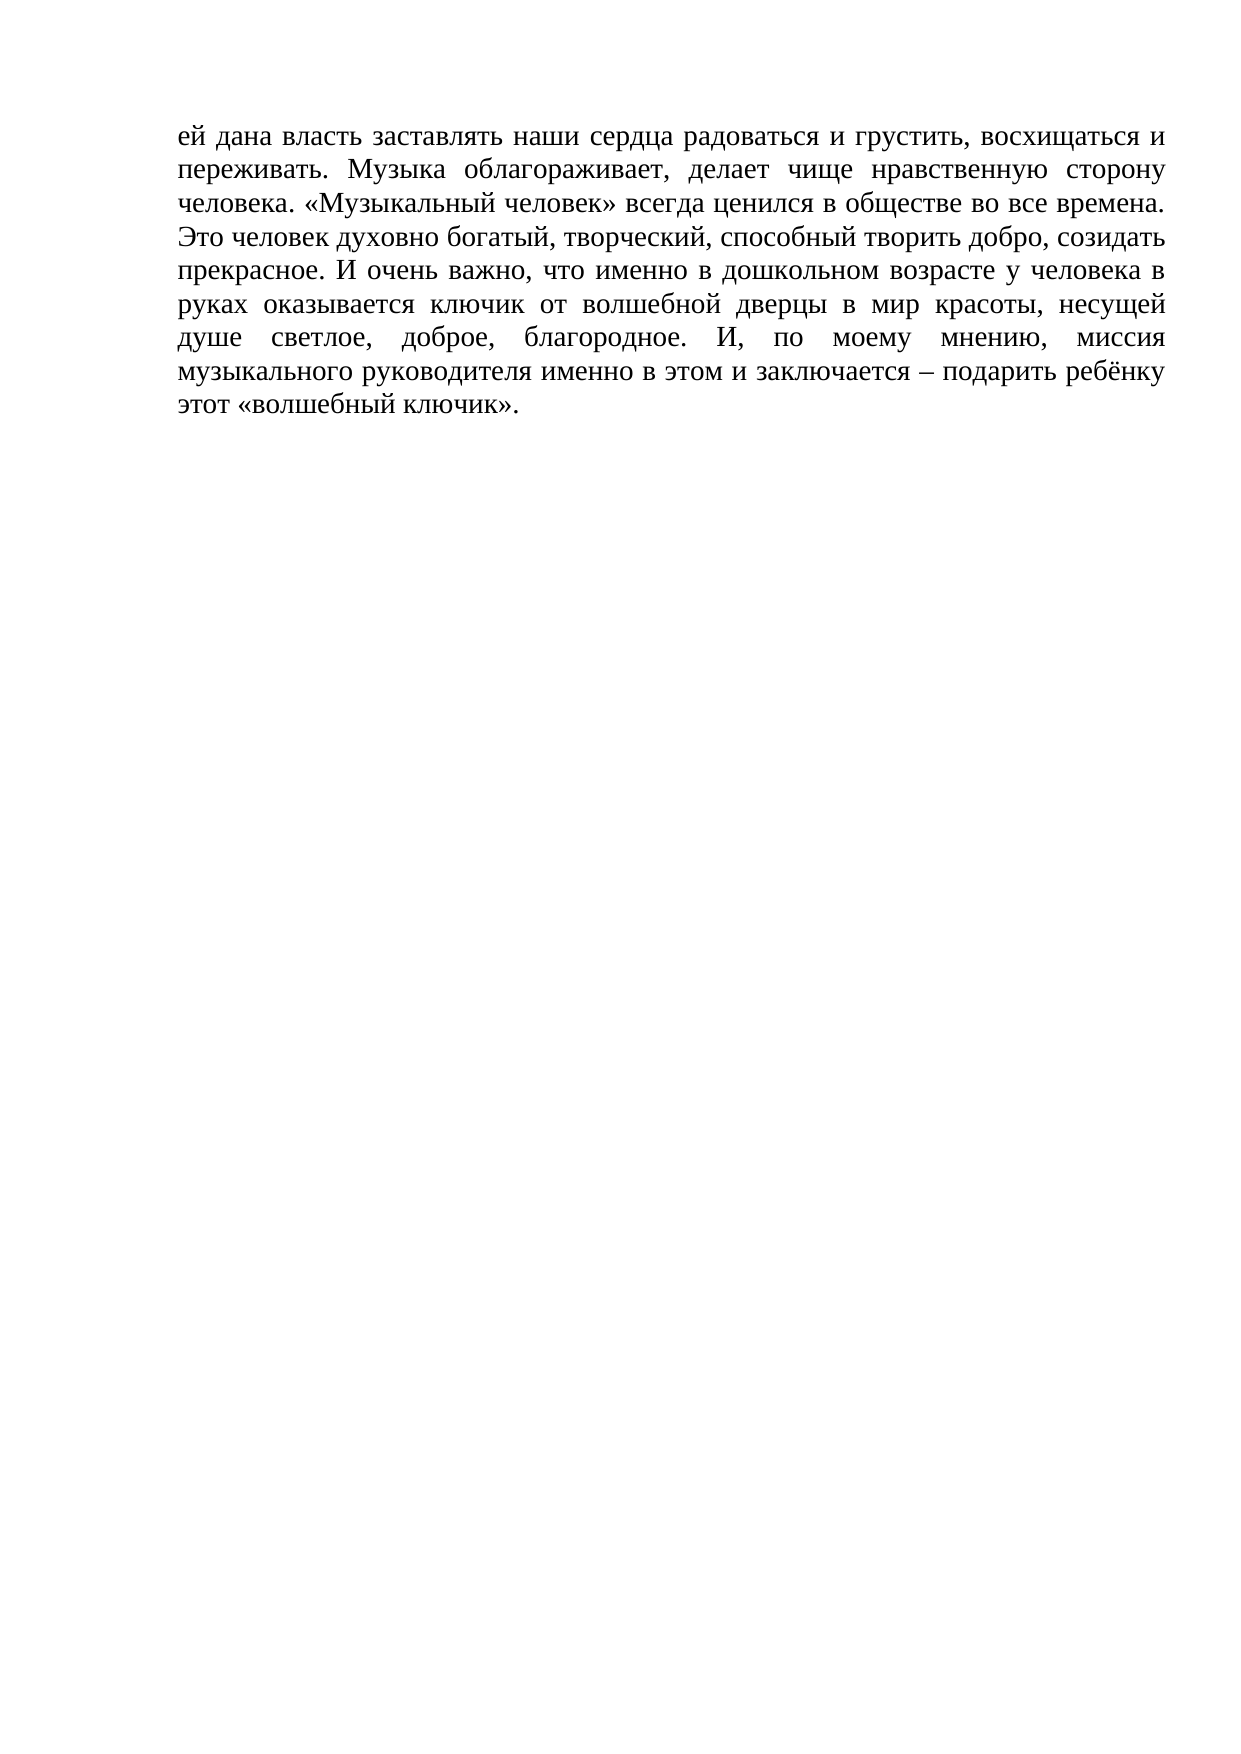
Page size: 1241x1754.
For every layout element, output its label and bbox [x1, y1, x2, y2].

text [177, 118, 1166, 420]
